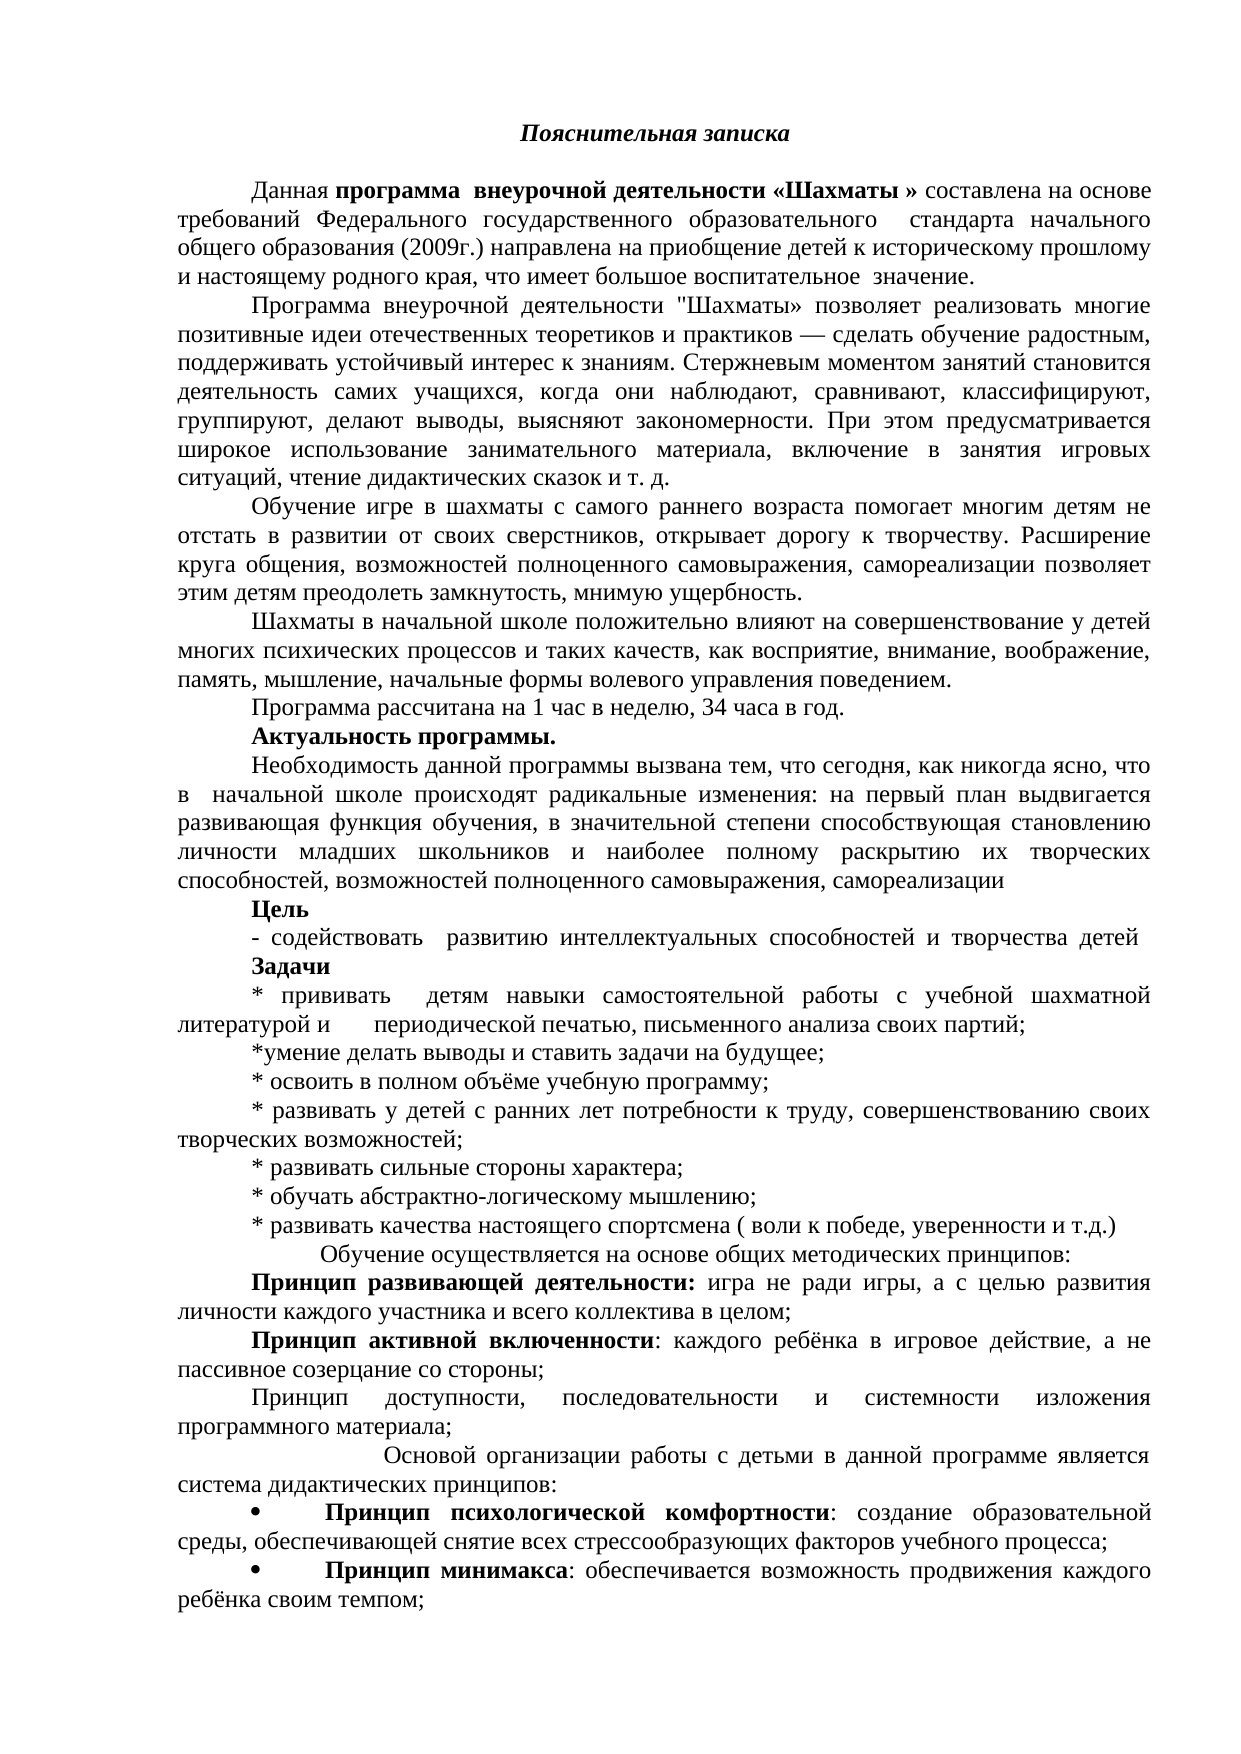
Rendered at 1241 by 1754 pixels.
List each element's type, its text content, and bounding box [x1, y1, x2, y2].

text * обучать абстрактно-логическому мышлению; [177, 1181, 1152, 1210]
text Принцип активной включенности: каждого ребёнка в игровое действие, а не пассивное созерцание со стороны; [177, 1325, 1152, 1382]
text * прививать детям навыки самостоятельной работы с учебной шахматной литературой и периодической печатью, письменного анализа своих партий; [177, 980, 1152, 1037]
text Шахматы в начальной школе положительно влияют на совершенствование у детей многих психических процессов и таких качеств, как восприятие, внимание, воображение, память, мышление, начальные формы волевого управления поведением. [177, 606, 1152, 692]
text - содействовать развитию интеллектуальных способностей и творчества детей Задачи [177, 922, 1152, 980]
text Программа рассчитана на 1 час в неделю, 34 часа в год. [177, 692, 1152, 721]
text Данная программа внеурочной деятельности «Шахматы » составлена на основе требований Федерального государственного образовательного стандарта начального общего образования (2009г.) направлена на приобщение детей к историческому прошлому и настоящему родного края, что имеет большое воспитательное значение. [177, 175, 1152, 290]
text * освоить в полном объёме учебную программу; [177, 1066, 1152, 1095]
text Принцип доступности, последовательности и системности изложения программного материала; [177, 1382, 1152, 1440]
list Принцип минимакса: обеспечивается возможность продвижения каждого ребёнка своим темпом; [177, 1555, 1152, 1612]
list Принцип психологической комфортности: создание образовательной среды, обеспечивающей снятие всех стрессообразующих факторов учебного процесса; [177, 1497, 1152, 1555]
text Актуальность программы. [177, 721, 1152, 750]
text Пояснительная записка [177, 118, 1152, 147]
text Необходимость данной программы вызвана тем, что сегодня, как никогда ясно, что в начальной школе происходят радикальные изменения: на первый план выдвигается развивающая функция обучения, в значительной степени способствующая становлению личности младших школьников и наиболее полному раскрытию их творческих способностей, возможностей полноценного самовыражения, самореализации [177, 750, 1152, 894]
text *умение делать выводы и ставить задачи на будущее; [177, 1037, 1152, 1066]
text Цель [177, 894, 1152, 922]
text Обучение осуществляется на основе общих методических принципов: [177, 1239, 1152, 1267]
text Принцип развивающей деятельности: игра не ради игры, а с целью развития личности каждого участника и всего коллектива в целом; [177, 1267, 1152, 1325]
text * развивать сильные стороны характера; [177, 1152, 1152, 1181]
text * развивать у детей с ранних лет потребности к труду, совершенствованию своих творческих возможностей; [177, 1095, 1152, 1152]
text Обучение игре в шахматы с самого раннего возраста помогает многим детям не отстать в развитии от своих сверстников, открывает дорогу к творчеству. Расширение круга общения, возможностей полноценного самовыражения, самореализации позволяет этим детям преодолеть замкнутость, мнимую ущербность. [177, 491, 1152, 606]
text Основой организации работы с детьми в данной программе является система дидактических принципов: [177, 1440, 1152, 1497]
text Программа внеурочной деятельности "Шахматы» позволяет реализовать многие позитивные идеи отечественных теоретиков и практиков — сделать обучение радостным, поддерживать устойчивый интерес к знаниям. Стержневым моментом занятий становится деятельность самих учащихся, когда они наблюдают, сравнивают, классифицируют, группируют, делают выводы, выясняют закономерности. При этом предусматривается широкое использование занимательного материала, включение в занятия игровых ситуаций, чтение дидактических сказок и т. д. [177, 290, 1152, 491]
text * развивать качества настоящего спортсмена ( воли к победе, уверенности и т.д.) [177, 1210, 1152, 1239]
